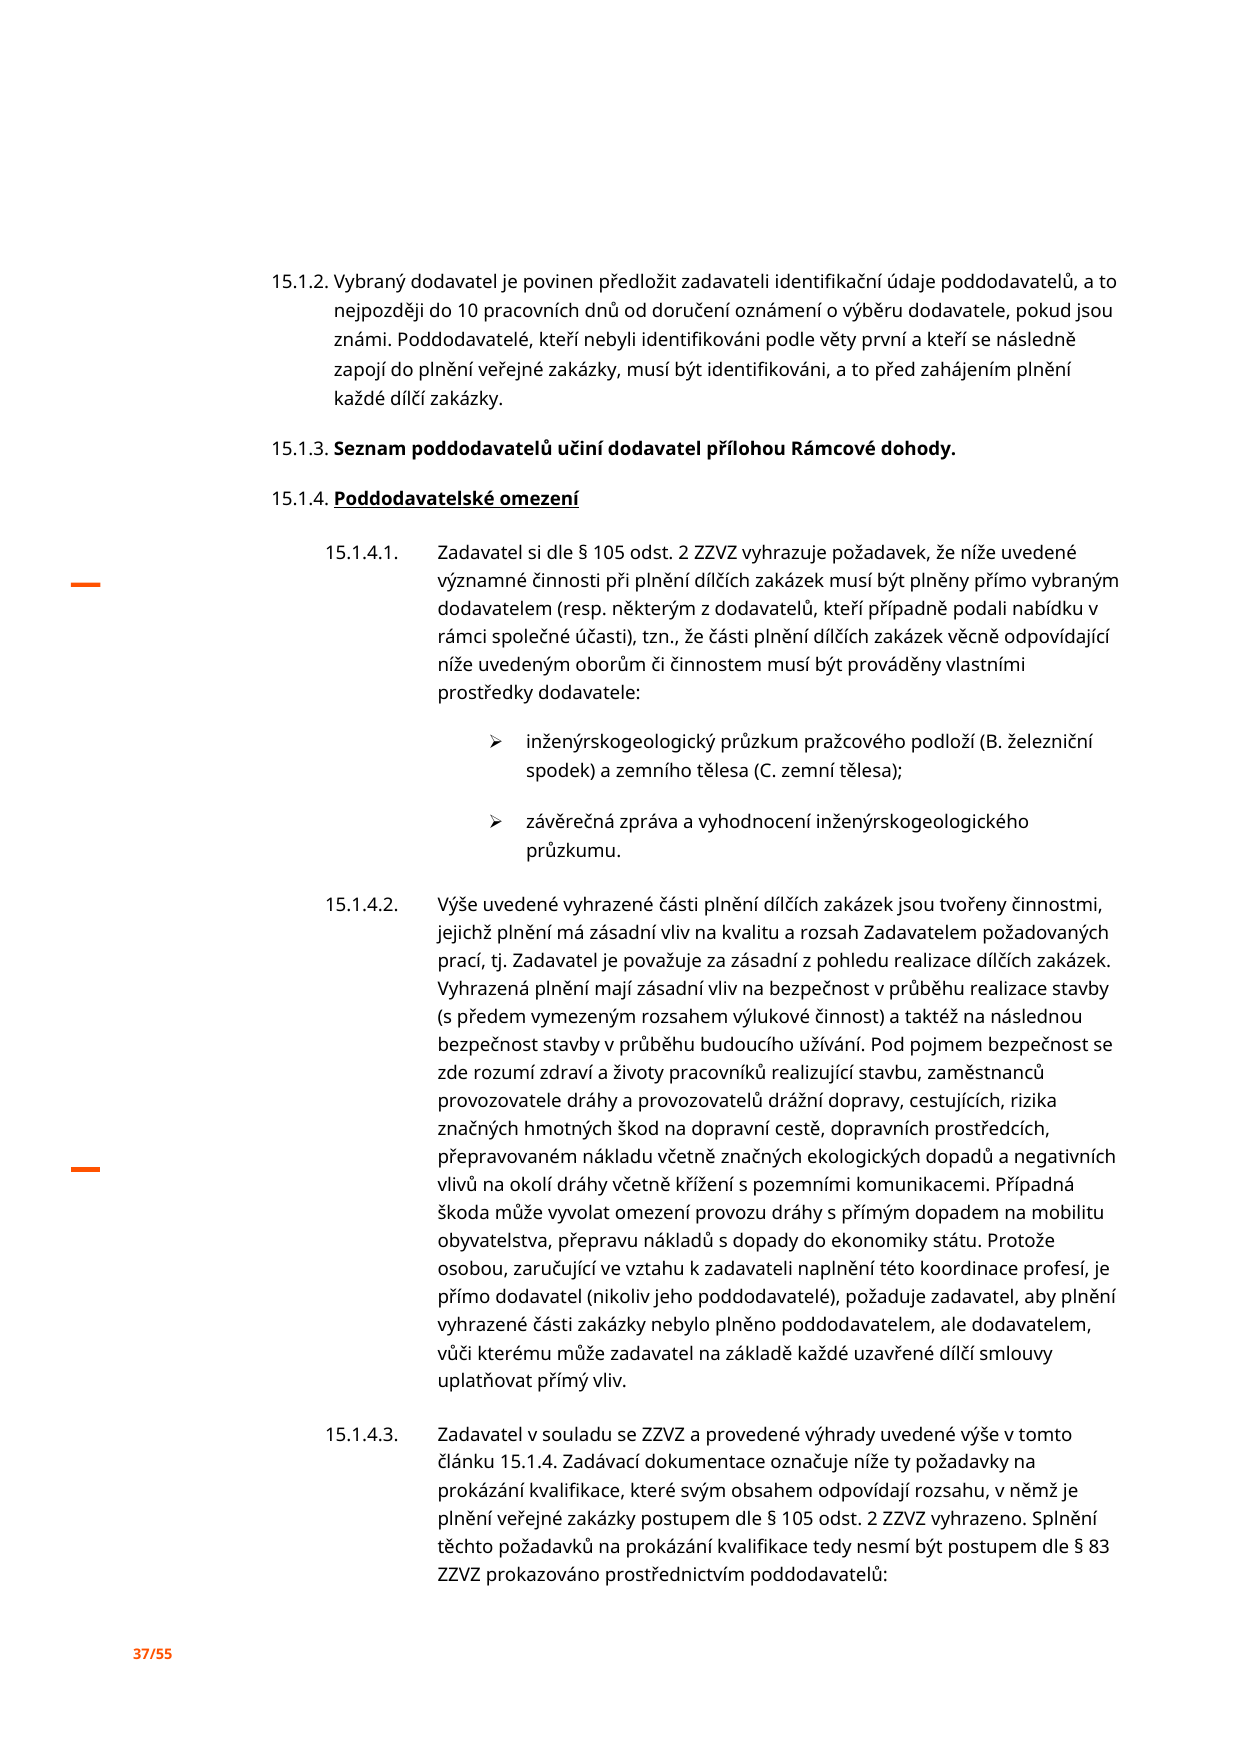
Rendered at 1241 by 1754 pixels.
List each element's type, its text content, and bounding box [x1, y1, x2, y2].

list Výše uvedené vyhrazené části plnění dílčích zakázek jsou tvořeny činnostmi, jejichž plnění má zásadní vliv na kvalitu a rozsah Zadavatelem požadovaných prací, tj. Zadavatel je považuje za zásadní z pohledu realizace dílčích zakázek. Vyhrazená plnění mají zásadní vliv na bezpečnost v průběhu realizace stavby (s předem vymezeným rozsahem výlukové činnost) a taktéž na následnou bezpečnost stavby v průběhu budoucího užívání. Pod pojmem bezpečnost se zde rozumí zdraví a životy pracovníků realizující stavbu, zaměstnanců provozovatele dráhy a provozovatelů drážní dopravy, cestujících, rizika značných hmotných škod na dopravní cestě, dopravních prostředcích, přepravovaném nákladu včetně značných ekologických dopadů a negativních vlivů na okolí dráhy včetně křížení s pozemními komunikacemi. Případná škoda může vyvolat omezení provozu dráhy s přímým dopadem na mobilitu obyvatelstva, přepravu nákladů s dopady do ekonomiky státu. Protože osobou, zaručující ve vztahu k zadavateli naplnění této koordinace profesí, je přímo dodavatel (nikoliv jeho poddodavatelé), požaduje zadavatel, aby plnění vyhrazené části zakázky nebylo plněno poddodavatelem, ale dodavatelem, vůči kterému může zadavatel na základě každé uzavřené dílčí smlouvy uplatňovat přímý vliv. [325, 891, 1122, 1393]
text Vybraný dodavatel je povinen předložit zadavateli identifikační údaje poddodavatelů, a to nejpozději do 10 pracovních dnů od doručení oznámení o výběru dodavatele, pokud jsou známi. Poddodavatelé, kteří nebyli identifikováni podle věty první a kteří se následně zapojí do plnění veřejné zakázky, musí být identifikováni, a to před zahájením plnění každé dílčí zakázky. [334, 268, 1122, 411]
list inženýrskogeologický průzkum pražcového podloží (B. železniční spodek) a zemního tělesa (C. zemní tělesa); [488, 728, 1122, 783]
text Poddodavatelské omezení [334, 485, 1122, 511]
list závěrečná zpráva a vyhodnocení inženýrskogeologického průzkumu. [488, 808, 1122, 863]
list Zadavatel v souladu se ZZVZ a provedené výhrady uvedené výše v tomto článku 15.1.4. Zadávací dokumentace označuje níže ty požadavky na prokázání kvalifikace, které svým obsahem odpovídají rozsahu, v němž je plnění veřejné zakázky postupem dle § 105 odst. 2 ZZVZ vyhrazeno. Splnění těchto požadavků na prokázání kvalifikace tedy nesmí být postupem dle § 83 ZZVZ prokazováno prostřednictvím poddodavatelů: [325, 1421, 1122, 1586]
text Seznam poddodavatelů učiní dodavatel přílohou Rámcové dohody. [334, 435, 1122, 461]
list Zadavatel si dle § 105 odst. 2 ZZVZ vyhrazuje požadavek, že níže uvedené významné činnosti při plnění dílčích zakázek musí být plněny přímo vybraným dodavatelem (resp. některým z dodavatelů, kteří případně podali nabídku v rámci společné účasti), tzn., že části plnění dílčích zakázek věcně odpovídající níže uvedeným oborům či činnostem musí být prováděny vlastními prostředky dodavatele: [325, 539, 1122, 705]
